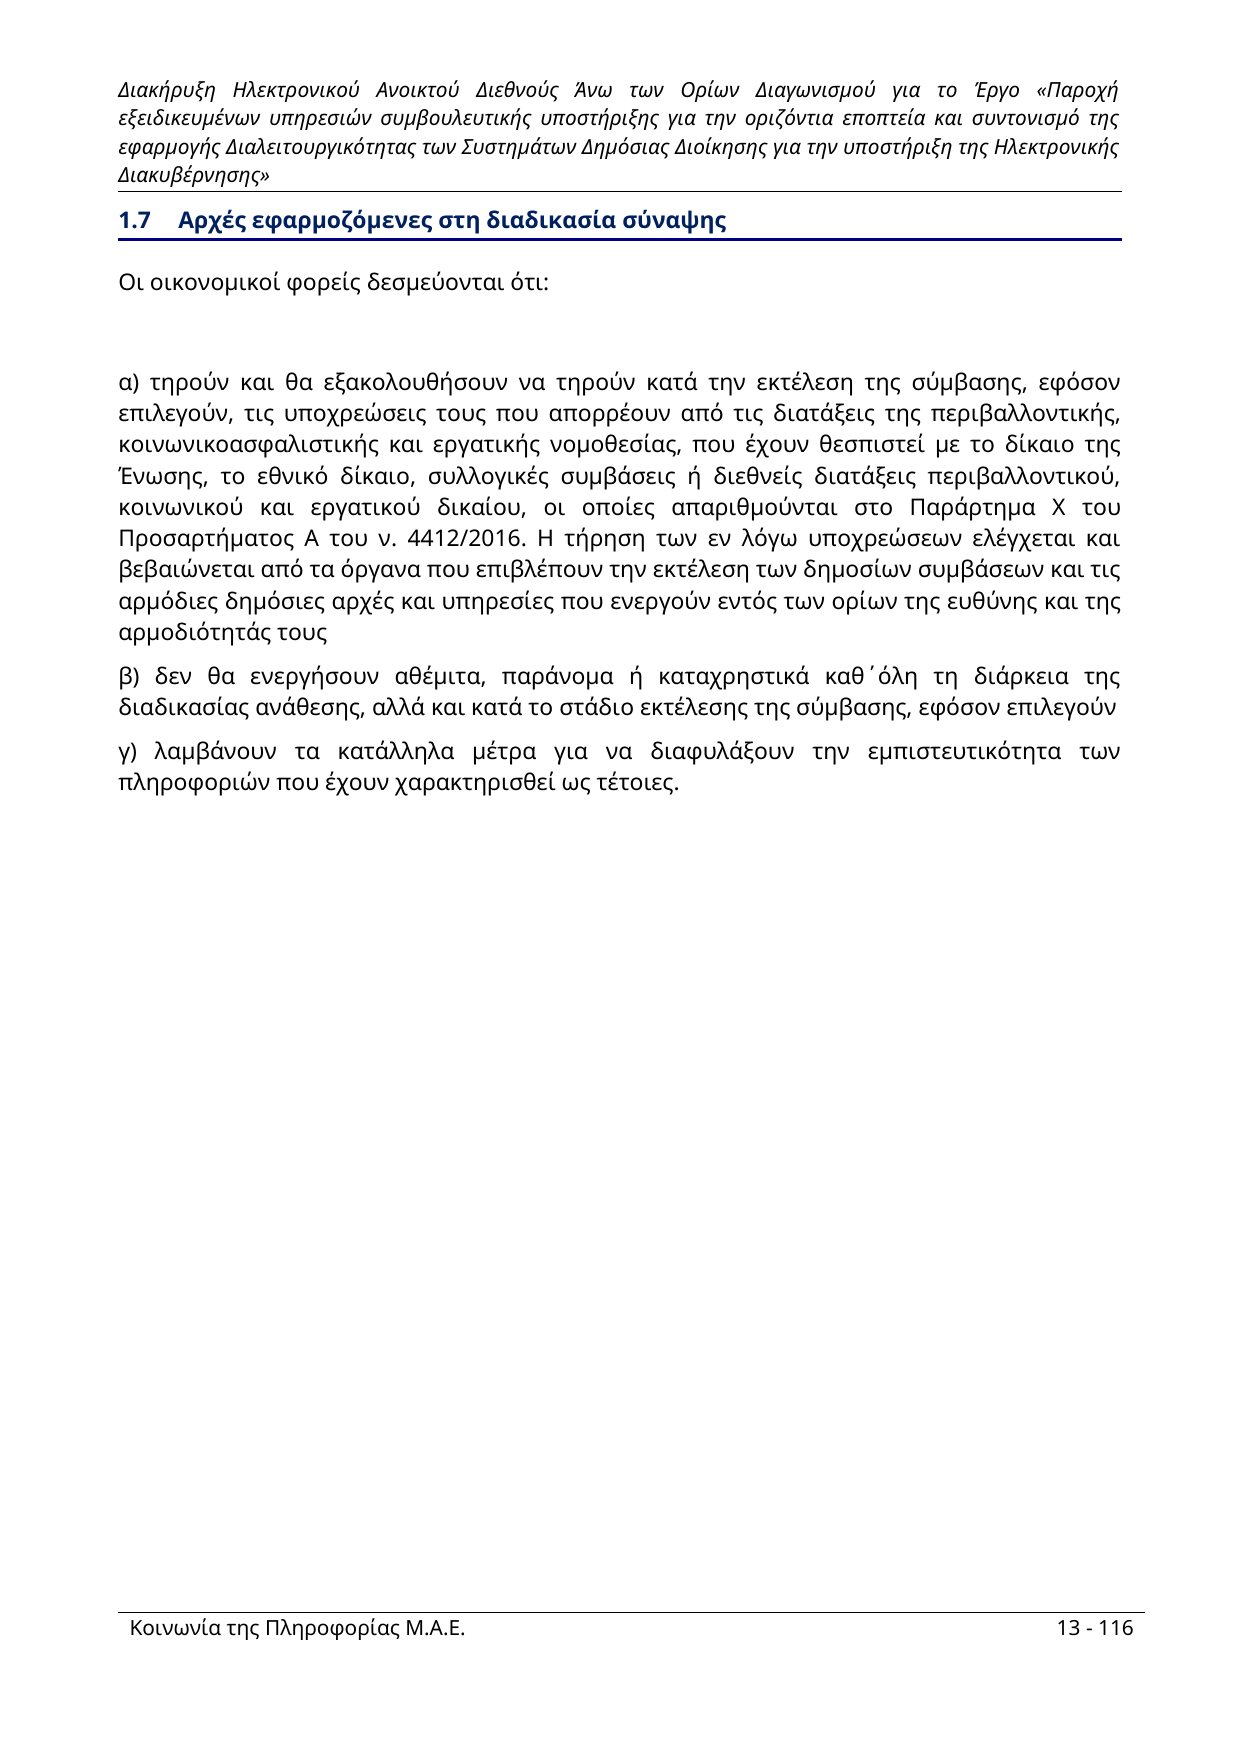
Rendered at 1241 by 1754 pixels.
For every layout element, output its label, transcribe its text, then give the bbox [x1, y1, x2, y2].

text α) τηρούν και θα εξακολουθήσουν να τηρούν κατά την εκτέλεση της σύμβασης, εφόσον επιλεγούν, τις υποχρεώσεις τους που απορρέουν από τις διατάξεις της περιβαλλοντικής, κοινωνικοασφαλιστικής και εργατικής νομοθεσίας, που έχουν θεσπιστεί με το δίκαιο της Ένωσης, το εθνικό δίκαιο, συλλογικές συμβάσεις ή διεθνείς διατάξεις περιβαλλοντικού, κοινωνικού και εργατικού δικαίου, οι οποίες απαριθμούνται στο Παράρτημα Χ του Προσαρτήματος Α του ν. 4412/2016. Η τήρηση των εν λόγω υποχρεώσεων ελέγχεται και βεβαιώνεται από τα όργανα που επιβλέπουν την εκτέλεση των δημοσίων συμβάσεων και τις αρμόδιες δημόσιες αρχές και υπηρεσίες που ενεργούν εντός των ορίων της ευθύνης και της αρμοδιότητάς τους [118, 366, 1122, 647]
text Οι οικονομικοί φορείς δεσμεύονται ότι: [118, 266, 1122, 297]
text β) δεν θα ενεργήσουν αθέμιτα, παράνομα ή καταχρηστικά καθ΄όλη τη διάρκεια της διαδικασίας ανάθεσης, αλλά και κατά το στάδιο εκτέλεσης της σύμβασης, εφόσον επιλεγούν [118, 659, 1122, 722]
subtitle Αρχές εφαρμοζόμενες στη διαδικασία σύναψης [118, 204, 1122, 238]
text γ) λαμβάνουν τα κατάλληλα μέτρα για να διαφυλάξουν την εμπιστευτικότητα των πληροφοριών που έχουν χαρακτηρισθεί ως τέτοιες. [118, 734, 1122, 797]
